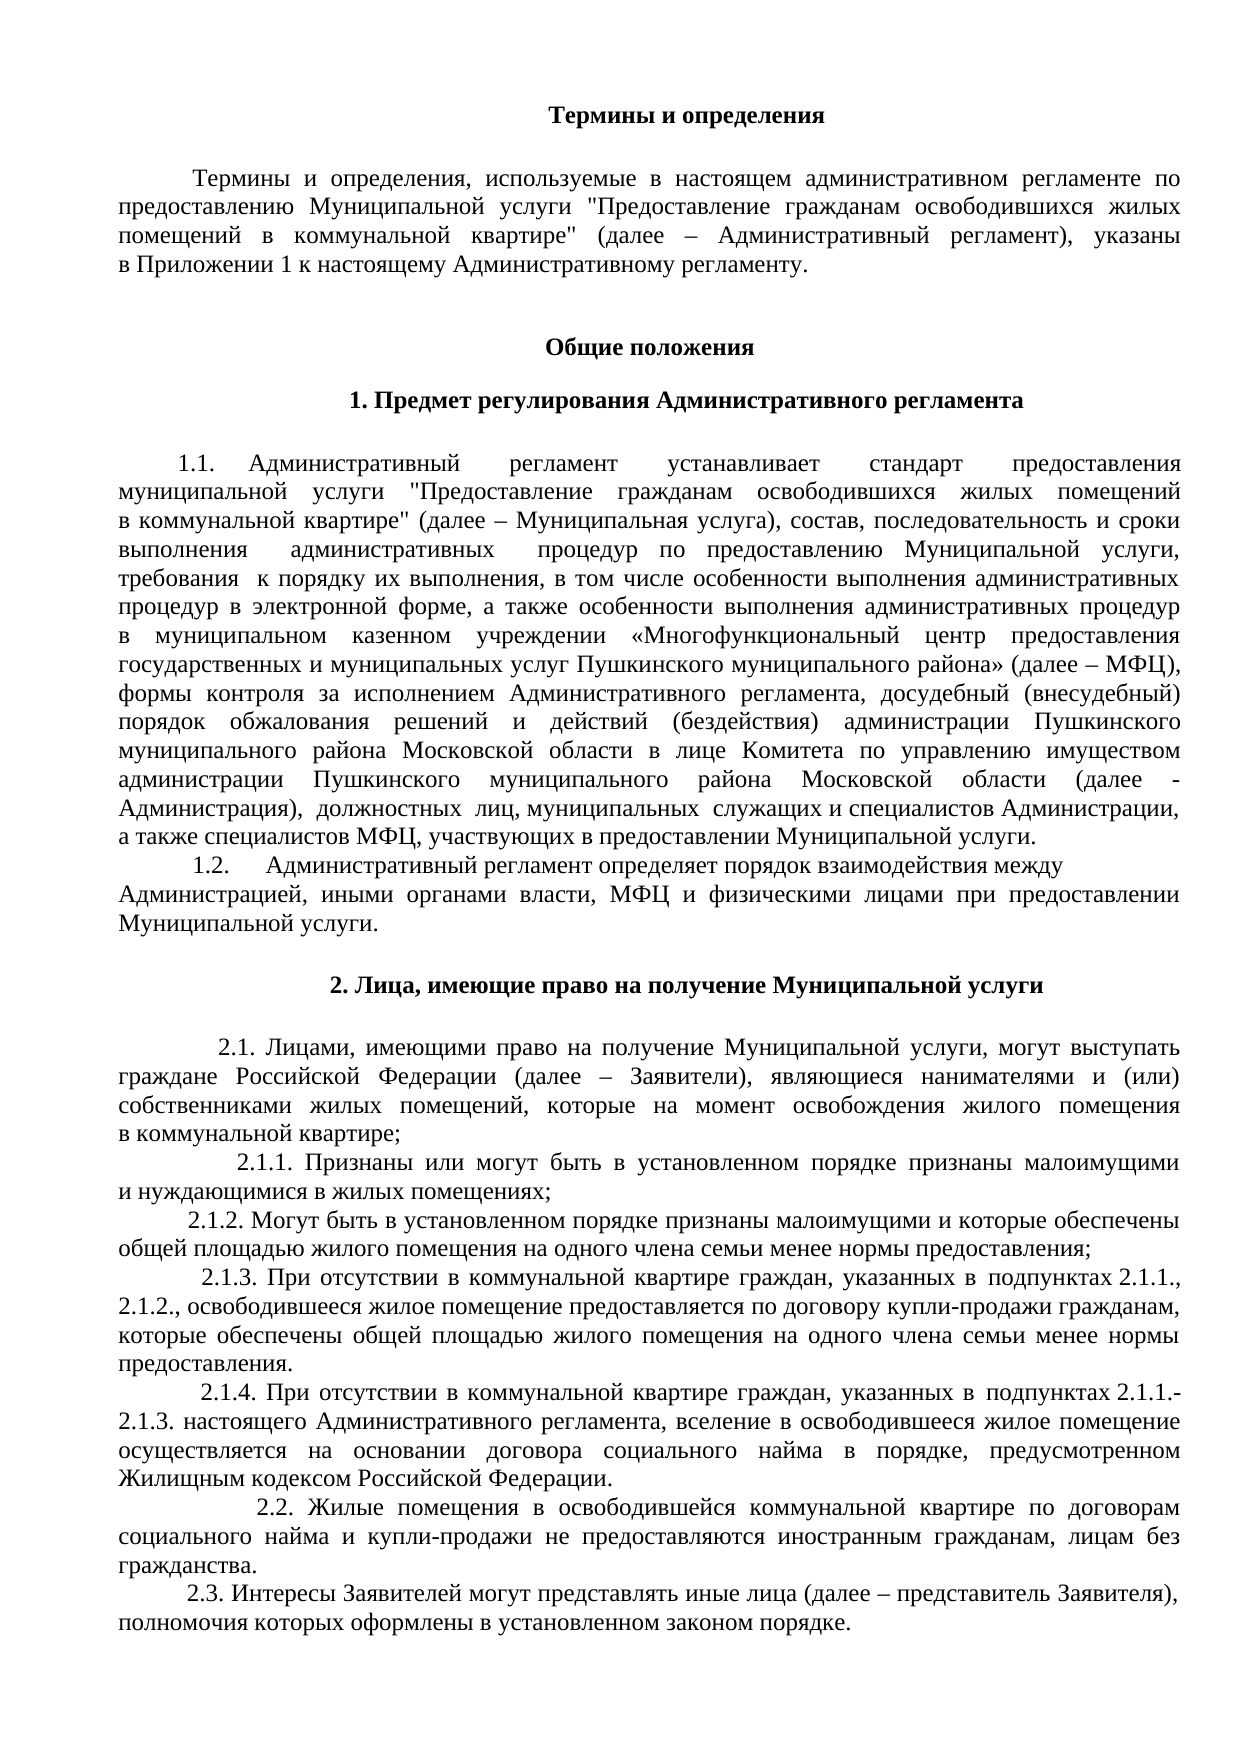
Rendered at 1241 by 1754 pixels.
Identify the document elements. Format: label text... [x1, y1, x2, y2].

text 1. Предмет регулирования Административного регламента [118, 385, 1181, 414]
text Администрацией, иными органами власти, МФЦ и физическими лицами при предоставлении Муниципальной услуги. [118, 879, 1181, 936]
text 2.1.1. Признаны или могут быть в установленном порядке признаны малоимущими и нуждающимися в жилых помещениях; [118, 1147, 1181, 1205]
text 2.1.4. При отсутствии в коммунальной квартире граждан, указанных в подпунктах 2.1.1.- 2.1.3. настоящего Административного регламента, вселение в освободившееся жилое помещение осуществляется на основании договора социального найма в порядке, предусмотренном Жилищным кодексом Российской Федерации. [118, 1377, 1181, 1492]
text 2.1. Лицами, имеющими право на получение Муниципальной услуги, могут выступать граждане Российской Федерации (далее – Заявители), являющиеся нанимателями и (или) собственниками жилых помещений, которые на момент освобождения жилого помещения в коммунальной квартире; [118, 1032, 1181, 1147]
text 2.1.2. Могут быть в установленном порядке признаны малоимущими и которые обеспечены общей площадью жилого помещения на одного члена семьи менее нормы предоставления; [118, 1205, 1181, 1262]
text Термины и определения [118, 100, 1181, 129]
text Термины и определения, используемые в настоящем административном регламенте по предоставлению Муниципальной услуги "Предоставление гражданам освободившихся жилых помещений в коммунальной квартире" (далее – Административный регламент), указаны в Приложении 1 к настоящему Административному регламенту. [118, 163, 1181, 278]
text 2.2. Жилые помещения в освободившейся коммунальной квартире по договорам социального найма и купли-продажи не предоставляются иностранным гражданам, лицам без гражданства. [118, 1492, 1181, 1578]
text 2.3. Интересы Заявителей могут представлять иные лица (далее – представитель Заявителя), полномочия которых оформлены в установленном законом порядке. [118, 1578, 1181, 1636]
text Общие положения [118, 332, 1181, 360]
list Административный регламент устанавливает стандарт предоставления муниципальной услуги "Предоставление гражданам освободившихся жилых помещений в коммунальной квартире" (далее – Муниципальная услуга), состав, последовательность и сроки выполнения административных процедур по предоставлению Муниципальной услуги, требования к порядку их выполнения, в том числе особенности выполнения административных процедур в электронной форме, а также особенности выполнения административных процедур в муниципальном казенном учреждении «Многофункциональный центр предоставления государственных и муниципальных услуг Пушкинского муниципального района» (далее – МФЦ), формы контроля за исполнением Административного регламента, досудебный (внесудебный) порядок обжалования решений и действий (бездействия) администрации Пушкинского муниципального района Московской области в лице Комитета по управлению имуществом администрации Пушкинского муниципального района Московской области (далее - Администрация), должностных лиц, муниципальных служащих и специалистов Администрации, а также специалистов МФЦ, участвующих в предоставлении Муниципальной услуги. [118, 448, 1181, 850]
text 2.1.3. При отсутствии в коммунальной квартире граждан, указанных в подпунктах 2.1.1., 2.1.2., освободившееся жилое помещение предоставляется по договору купли-продажи гражданам, которые обеспечены общей площадью жилого помещения на одного члена семьи менее нормы предоставления. [118, 1262, 1181, 1377]
text 2. Лица, имеющие право на получение Муниципальной услуги [118, 970, 1181, 999]
list Административный регламент определяет порядок взаимодействия между [192, 850, 1181, 879]
